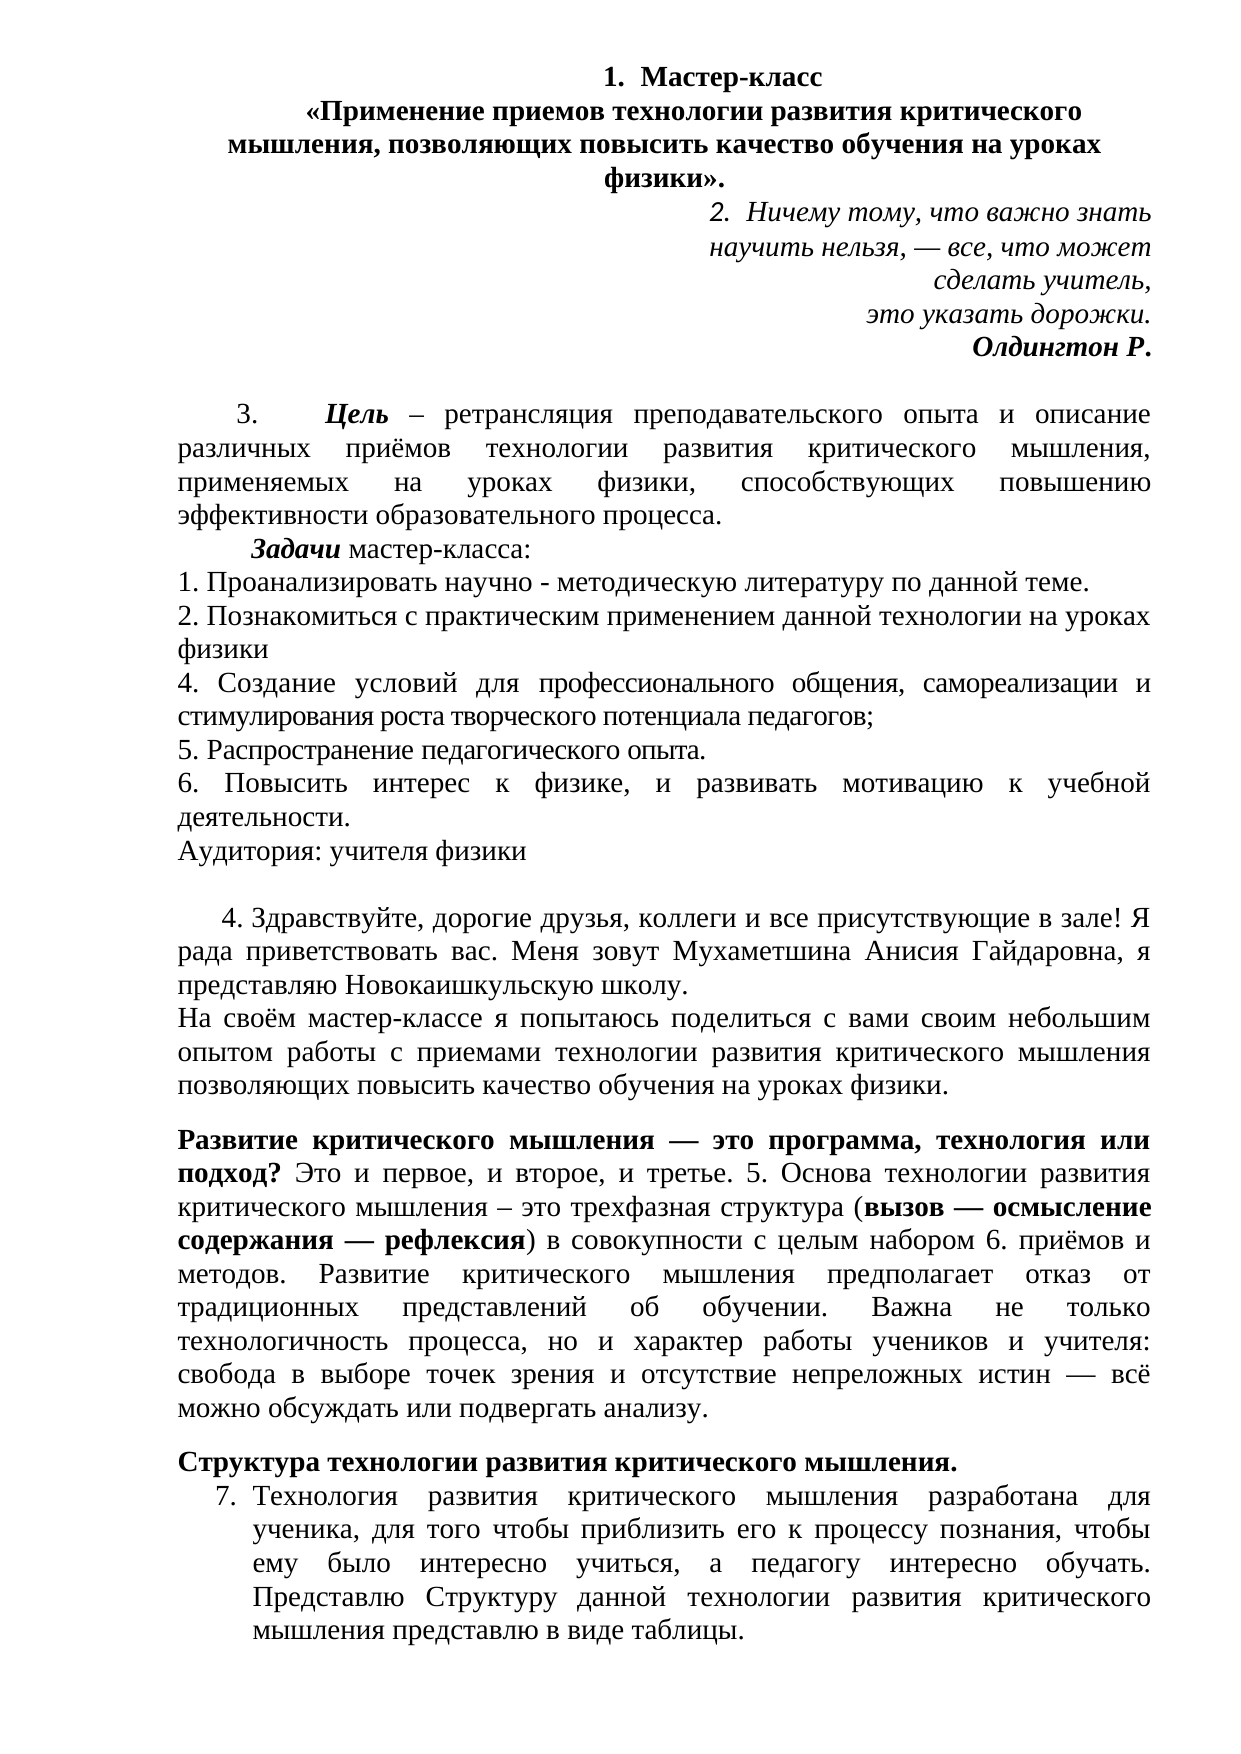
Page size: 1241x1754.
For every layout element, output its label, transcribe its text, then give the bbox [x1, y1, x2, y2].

list Мастер-класс [274, 59, 1152, 93]
text 1. Проанализировать научно - методическую литературу по данной теме. [177, 564, 1152, 598]
text Развитие критического мышления — это программа, технология или подход? Это и первое, и второе, и третье. 5. Основа технологии развития критического мышления – это трехфазная структура (вызов — осмысление содержания — рефлексия) в совокупности с целым набором 6. приёмов и методов. Развитие критического мышления предполагает отказ от традиционных представлений об обучении. Важна не только технологичность процесса, но и характер работы учеников и учителя: свобода в выборе точек зрения и отсутствие непреложных истин — всё можно обсуждать или подвергать анализу. [177, 1122, 1152, 1424]
text научить нельзя, — все, что может сделать учитель, [177, 229, 1152, 296]
list На своём мастер-классе я попытаюсь поделиться с вами своим небольшим опытом работы с приемами технологии развития критического мышления позволяющих повысить качество обучения на уроках физики. [177, 1000, 1152, 1101]
text 2. Познакомиться с практическим применением данной технологии на уроках физики [177, 598, 1152, 665]
list Здравствуйте, дорогие друзья, коллеги и все присутствующие в зале! Я рада приветствовать вас. Меня зовут Мухаметшина Анисия Гайдаровна, я представляю Новокаишкульскую школу. [177, 900, 1152, 1000]
list Технология развития критического мышления разработана для ученика, для того чтобы приблизить его к процессу познания, чтобы ему было интересно учиться, а педагогу интересно обучать. Представлю Структуру данной технологии развития критического мышления представлю в виде таблицы. [215, 1478, 1152, 1646]
list Цель – ретрансляция преподавательского опыта и описание различных приёмов технологии развития критического мышления, применяемых на уроках физики, способствующих повышению эффективности образовательного процесса. [177, 397, 1152, 531]
text 4. Создание условий для профессионального общения, самореализации и стимулирования роста творческого потенциала педагогов; [177, 665, 1152, 732]
text Олдингтон Р. [177, 329, 1152, 363]
list Ничему тому, что важно знать [274, 193, 1152, 229]
text Структура технологии развития критического мышления. [177, 1444, 1152, 1478]
list Аудитория: учителя физики [177, 833, 1152, 866]
text Задачи мастер-класса: [177, 531, 1152, 564]
list 6. Повысить интерес к физике, и развивать мотивацию к учебной деятельности. [177, 766, 1152, 833]
text 5. Распространение педагогического опыта. [177, 732, 1152, 766]
text «Применение приемов технологии развития критического мышления, позволяющих повысить качество обучения на уроках физики». [177, 93, 1152, 193]
text это указать дорожки. [177, 296, 1152, 329]
